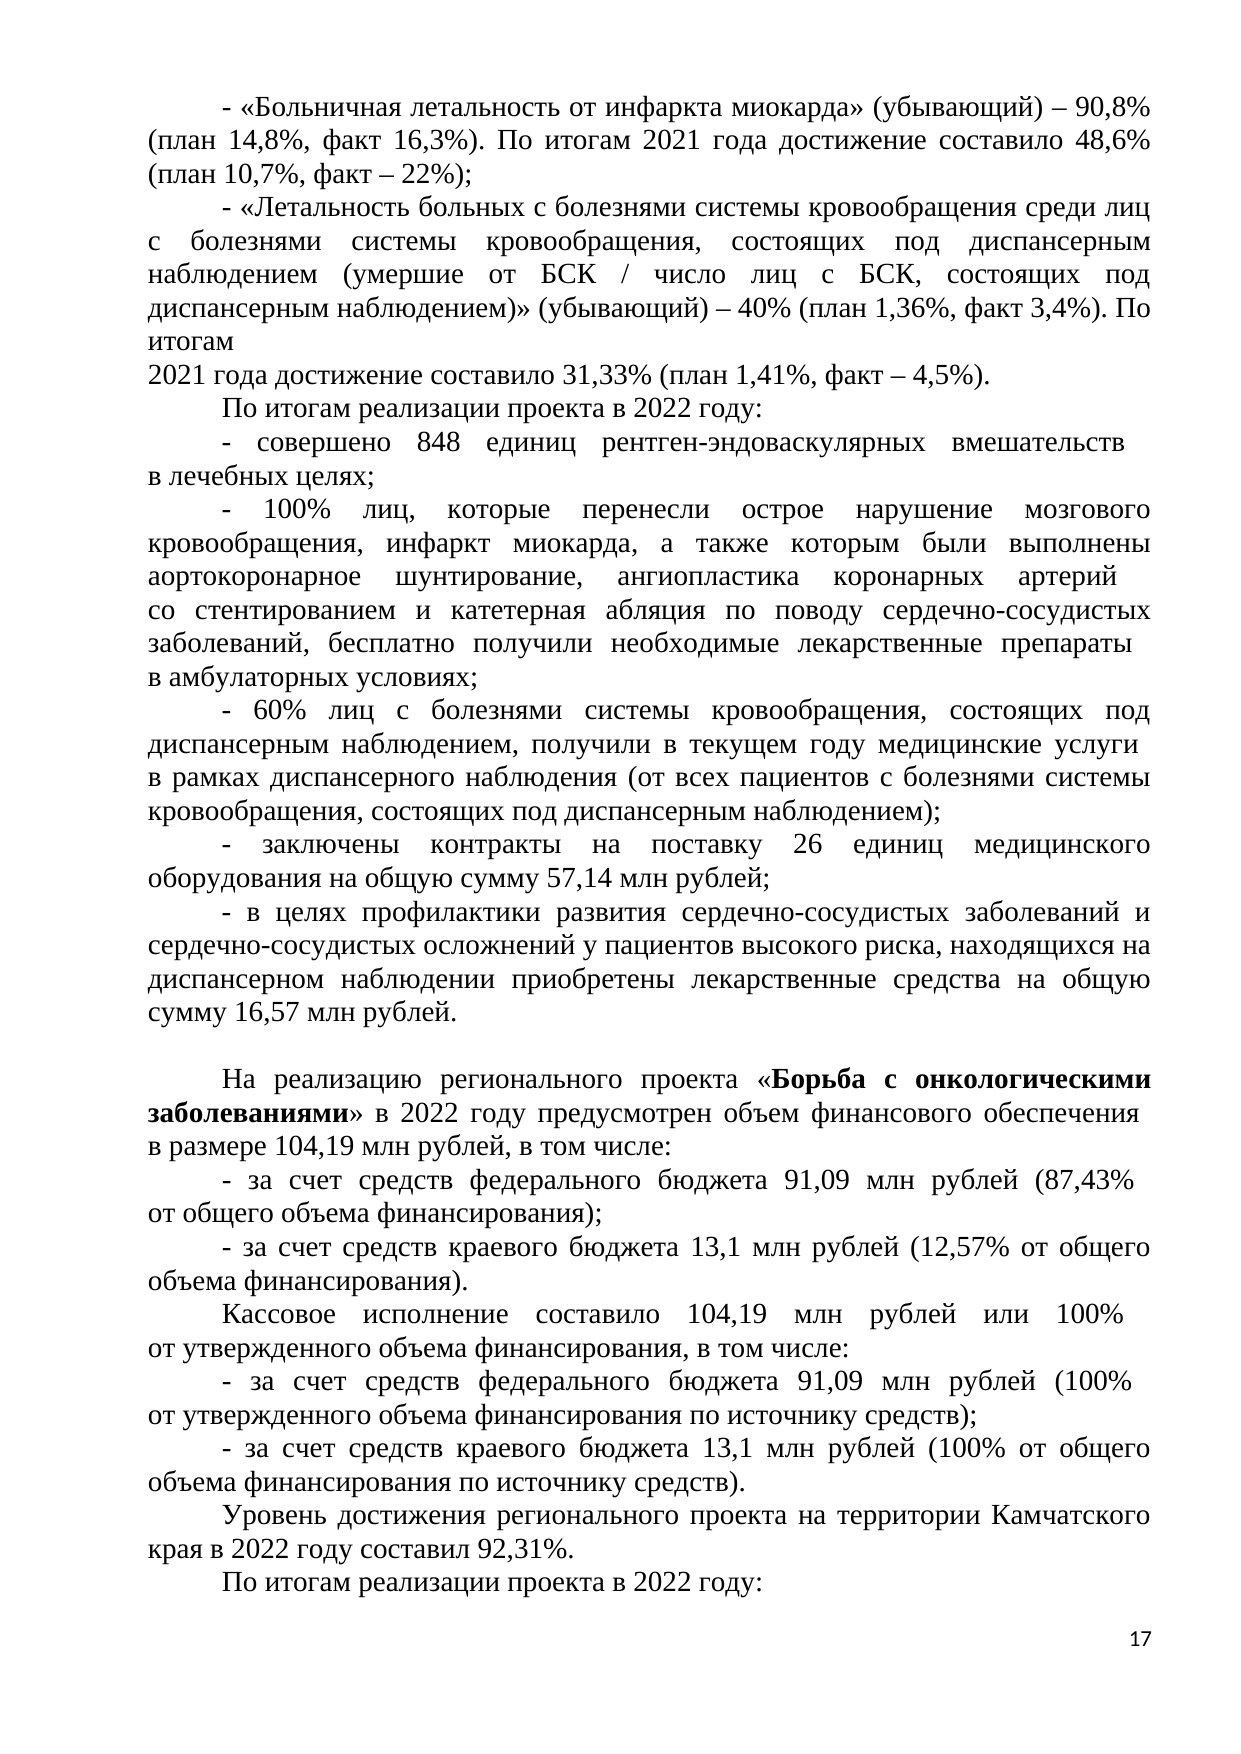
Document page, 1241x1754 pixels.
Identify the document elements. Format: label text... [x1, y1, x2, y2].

text - «Больничная летальность от инфаркта миокарда» (убывающий) – 90,8% (план 14,8%, факт 16,3%). По итогам 2021 года достижение составило 48,6% (план 10,7%, факт – 22%); [148, 89, 1152, 189]
text - 100% лиц, которые перенесли острое нарушение мозгового кровообращения, инфаркт миокарда, а также которым были выполнены аортокоронарное шунтирование, ангиопластика коронарных артерий со стентированием и катетерная абляция по поводу сердечно-сосудистых заболеваний, бесплатно получили необходимые лекарственные препараты в амбулаторных условиях; [148, 491, 1152, 692]
text Уровень достижения регионального проекта на территории Камчатского края в 2022 году составил 92,31%. [148, 1497, 1152, 1564]
text На реализацию регионального проекта «Борьба с онкологическими заболеваниями» в 2022 году предусмотрен объем финансового обеспечения в размере 104,19 млн рублей, в том числе: [148, 1061, 1152, 1162]
text - 60% лиц с болезнями системы кровообращения, состоящих под диспансерным наблюдением, получили в текущем году медицинские услуги в рамках диспансерного наблюдения (от всех пациентов с болезнями системы кровообращения, состоящих под диспансерным наблюдением); [148, 692, 1152, 827]
text По итогам реализации проекта в 2022 году: [148, 391, 1152, 424]
text - за счет средств федерального бюджета 91,09 млн рублей (100% от утвержденного объема финансирования по источнику средств); [148, 1363, 1152, 1430]
text - за счет средств краевого бюджета 13,1 млн рублей (100% от общего объема финансирования по источнику средств). [148, 1430, 1152, 1497]
text - «Летальность больных с болезнями системы кровообращения среди лиц с болезнями системы кровообращения, состоящих под диспансерным наблюдением (умершие от БСК / число лиц с БСК, состоящих под диспансерным наблюдением)» (убывающий) – 40% (план 1,36%, факт 3,4%). По итогам 2021 года достижение составило 31,33% (план 1,41%, факт – 4,5%). [148, 189, 1152, 391]
text - в целях профилактики развития сердечно-сосудистых заболеваний и сердечно-сосудистых осложнений у пациентов высокого риска, находящихся на диспансерном наблюдении приобретены лекарственные средства на общую сумму 16,57 млн рублей. [148, 894, 1152, 1028]
text Кассовое исполнение составило 104,19 млн рублей или 100% от утвержденного объема финансирования, в том числе: [148, 1296, 1152, 1363]
text - совершено 848 единиц рентген-эндоваскулярных вмешательств в лечебных целях; [148, 424, 1152, 491]
text По итогам реализации проекта в 2022 году: [148, 1564, 1152, 1598]
text - за счет средств краевого бюджета 13,1 млн рублей (12,57% от общего объема финансирования). [148, 1229, 1152, 1296]
text - за счет средств федерального бюджета 91,09 млн рублей (87,43% от общего объема финансирования); [148, 1162, 1152, 1229]
text - заключены контракты на поставку 26 единиц медицинского оборудования на общую сумму 57,14 млн рублей; [148, 827, 1152, 894]
